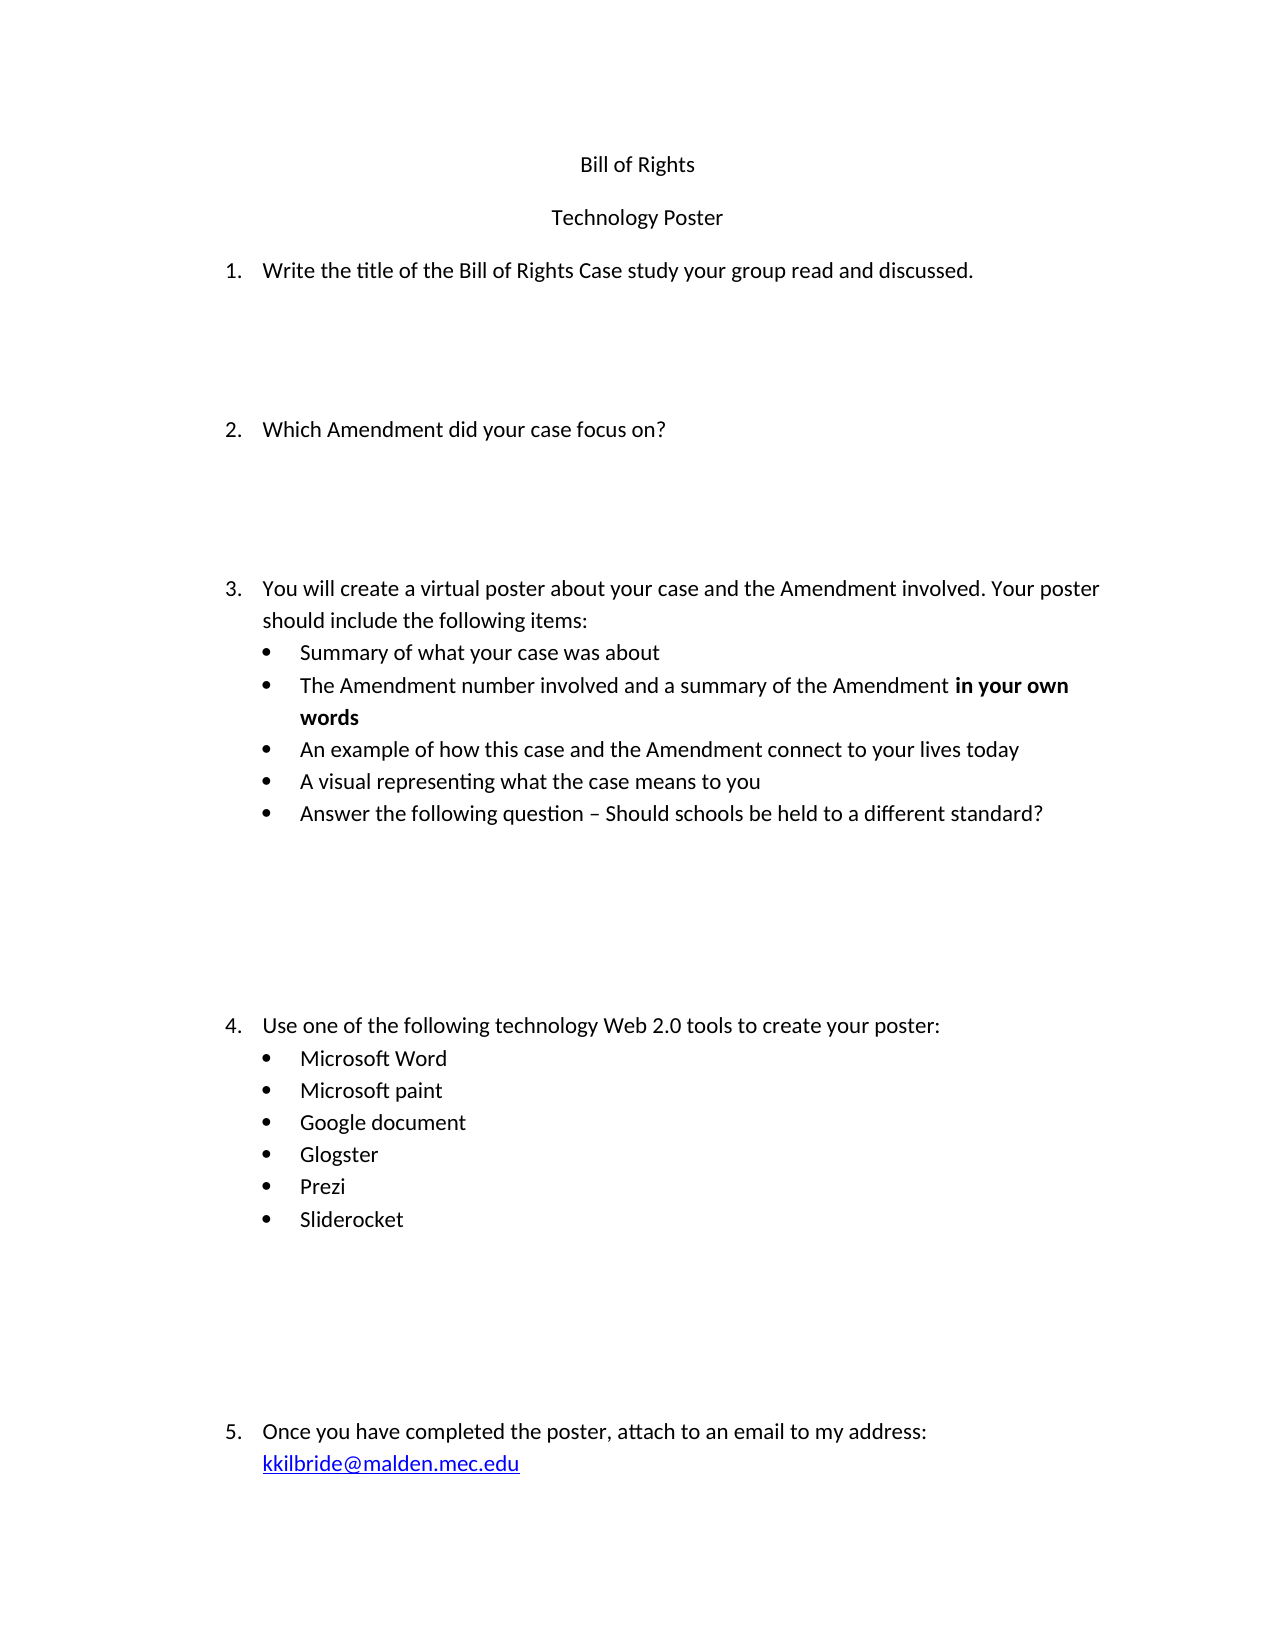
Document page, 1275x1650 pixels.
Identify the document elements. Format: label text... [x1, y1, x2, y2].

list The Amendment number involved and a summary of the Amendment in your own words [262, 671, 1125, 731]
list Which Amendment did your case focus on? [225, 415, 1125, 443]
list Answer the following question – Should schools be held to a different standard? [262, 799, 1125, 827]
list An example of how this case and the Amendment connect to your lives today [262, 735, 1125, 763]
list Use one of the following technology Web 2.0 tools to create your poster: [225, 1012, 1125, 1039]
list You will create a virtual poster about your case and the Amendment involved. Your poster should include the following items: [225, 574, 1125, 634]
text Bill of Rights [150, 150, 1125, 178]
list Microsoft Word [262, 1044, 1125, 1072]
list A visual representing what the case means to you [262, 767, 1125, 795]
list Summary of what your case was about [262, 638, 1125, 667]
list Glogster [262, 1140, 1125, 1168]
list Sliderocket [262, 1205, 1125, 1233]
list Google document [262, 1108, 1125, 1136]
list Write the title of the Bill of Rights Case study your group read and discussed. [225, 256, 1125, 284]
list Prezi [262, 1172, 1125, 1201]
list Microsoft paint [262, 1076, 1125, 1104]
text Technology Poster [150, 203, 1125, 231]
list Once you have completed the poster, attach to an email to my address: kkilbride@malden.mec.edu [225, 1417, 1125, 1477]
